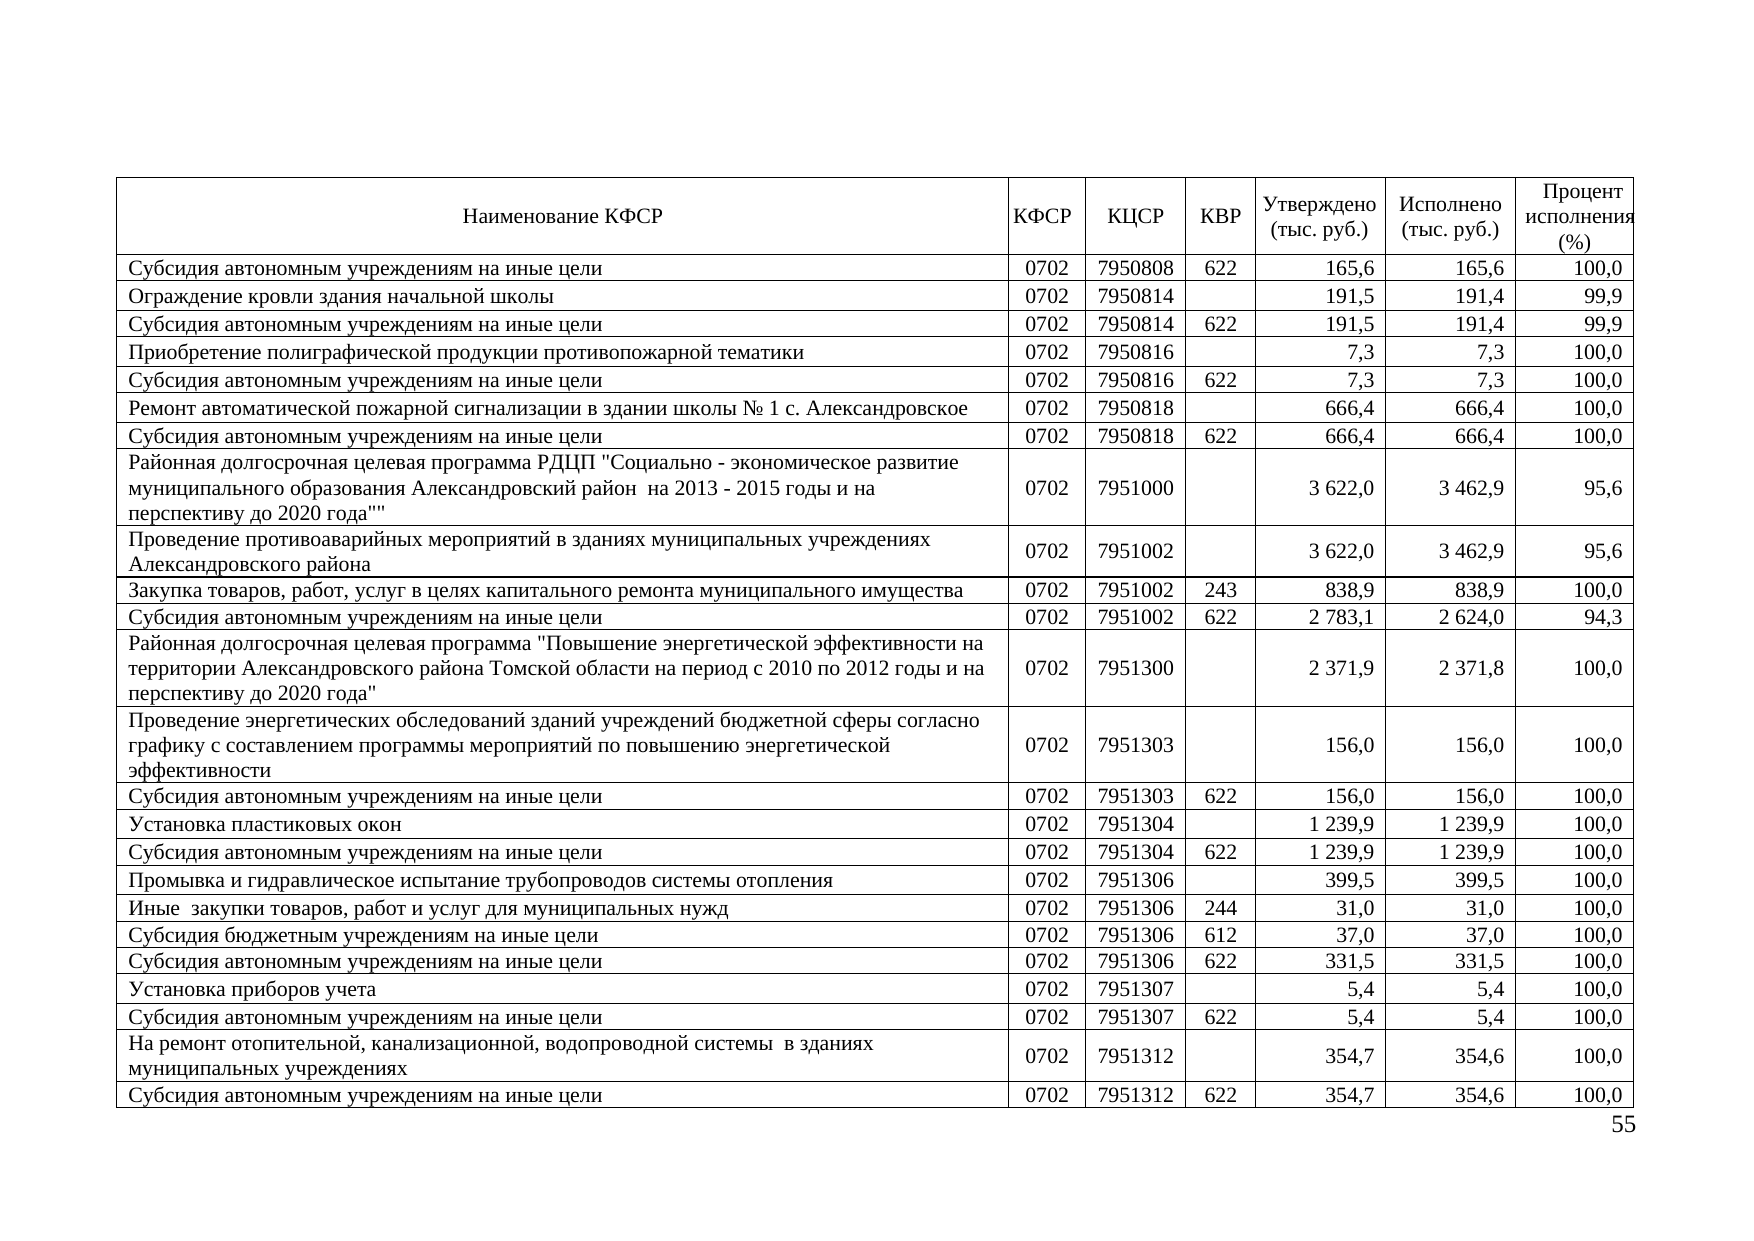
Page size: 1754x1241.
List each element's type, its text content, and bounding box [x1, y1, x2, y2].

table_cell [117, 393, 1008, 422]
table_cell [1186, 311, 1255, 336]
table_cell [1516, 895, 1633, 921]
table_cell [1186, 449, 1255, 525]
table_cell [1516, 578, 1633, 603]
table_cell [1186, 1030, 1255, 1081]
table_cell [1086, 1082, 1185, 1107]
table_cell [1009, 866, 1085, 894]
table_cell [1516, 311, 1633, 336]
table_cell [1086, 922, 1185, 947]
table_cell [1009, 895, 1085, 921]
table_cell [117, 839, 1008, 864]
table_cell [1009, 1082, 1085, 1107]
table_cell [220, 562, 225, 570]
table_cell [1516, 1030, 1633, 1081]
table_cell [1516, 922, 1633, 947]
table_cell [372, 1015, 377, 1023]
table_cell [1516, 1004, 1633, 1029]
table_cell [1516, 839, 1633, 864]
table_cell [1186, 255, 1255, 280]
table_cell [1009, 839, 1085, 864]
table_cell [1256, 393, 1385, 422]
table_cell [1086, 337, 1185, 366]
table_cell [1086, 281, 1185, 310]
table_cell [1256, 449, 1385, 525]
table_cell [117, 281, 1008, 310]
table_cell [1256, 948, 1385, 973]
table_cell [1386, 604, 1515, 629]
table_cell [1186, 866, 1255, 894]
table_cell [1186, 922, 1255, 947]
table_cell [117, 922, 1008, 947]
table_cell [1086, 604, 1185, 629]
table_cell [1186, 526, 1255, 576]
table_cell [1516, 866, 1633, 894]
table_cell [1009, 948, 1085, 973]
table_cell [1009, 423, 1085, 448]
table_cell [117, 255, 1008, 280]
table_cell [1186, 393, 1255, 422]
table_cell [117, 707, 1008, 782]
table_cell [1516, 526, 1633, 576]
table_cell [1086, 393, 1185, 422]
table_header КЦСР [1086, 178, 1185, 254]
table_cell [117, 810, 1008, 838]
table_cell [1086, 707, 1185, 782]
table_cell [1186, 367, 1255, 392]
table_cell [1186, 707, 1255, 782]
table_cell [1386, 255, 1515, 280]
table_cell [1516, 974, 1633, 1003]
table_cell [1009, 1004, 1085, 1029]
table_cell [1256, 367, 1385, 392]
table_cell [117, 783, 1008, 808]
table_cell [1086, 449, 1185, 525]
table_header Процент исполнения (%) [1516, 178, 1633, 254]
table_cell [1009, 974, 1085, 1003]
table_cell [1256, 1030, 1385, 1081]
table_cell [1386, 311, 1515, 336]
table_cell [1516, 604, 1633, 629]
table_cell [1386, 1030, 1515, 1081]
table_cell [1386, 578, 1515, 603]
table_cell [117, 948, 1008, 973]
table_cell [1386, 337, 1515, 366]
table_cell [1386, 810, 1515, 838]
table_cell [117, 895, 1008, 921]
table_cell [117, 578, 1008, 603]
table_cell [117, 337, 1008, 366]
table_header КВР [1186, 178, 1255, 254]
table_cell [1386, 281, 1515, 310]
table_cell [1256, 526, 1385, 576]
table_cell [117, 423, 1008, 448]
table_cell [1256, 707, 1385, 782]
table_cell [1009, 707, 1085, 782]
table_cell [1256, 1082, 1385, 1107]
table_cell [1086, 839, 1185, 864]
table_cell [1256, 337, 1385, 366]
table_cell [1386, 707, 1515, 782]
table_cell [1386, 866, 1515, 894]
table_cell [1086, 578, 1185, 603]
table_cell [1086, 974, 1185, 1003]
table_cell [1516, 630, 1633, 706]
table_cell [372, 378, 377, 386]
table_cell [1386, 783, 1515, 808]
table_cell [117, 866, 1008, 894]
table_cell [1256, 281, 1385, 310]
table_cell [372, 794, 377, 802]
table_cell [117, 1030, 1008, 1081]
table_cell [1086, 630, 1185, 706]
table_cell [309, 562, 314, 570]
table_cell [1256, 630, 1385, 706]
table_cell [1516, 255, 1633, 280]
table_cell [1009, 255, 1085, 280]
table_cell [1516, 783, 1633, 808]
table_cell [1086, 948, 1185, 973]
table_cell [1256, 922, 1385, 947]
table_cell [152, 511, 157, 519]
table_header Наименование КФСР [117, 178, 1008, 254]
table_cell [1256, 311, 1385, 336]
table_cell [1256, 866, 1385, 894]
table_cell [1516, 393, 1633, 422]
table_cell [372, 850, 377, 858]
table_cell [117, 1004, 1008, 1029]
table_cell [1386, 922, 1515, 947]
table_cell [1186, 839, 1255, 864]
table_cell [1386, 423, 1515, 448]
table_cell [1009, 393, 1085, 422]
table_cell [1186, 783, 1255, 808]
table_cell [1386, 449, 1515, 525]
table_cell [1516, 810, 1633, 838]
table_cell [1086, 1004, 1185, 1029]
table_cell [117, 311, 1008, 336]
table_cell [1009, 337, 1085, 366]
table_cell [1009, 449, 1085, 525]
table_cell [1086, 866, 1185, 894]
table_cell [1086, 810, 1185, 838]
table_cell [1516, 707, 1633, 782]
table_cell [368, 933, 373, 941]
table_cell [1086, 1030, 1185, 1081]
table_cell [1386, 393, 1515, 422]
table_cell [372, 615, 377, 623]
table_header Исполнено (тыс. руб.) [1386, 178, 1515, 254]
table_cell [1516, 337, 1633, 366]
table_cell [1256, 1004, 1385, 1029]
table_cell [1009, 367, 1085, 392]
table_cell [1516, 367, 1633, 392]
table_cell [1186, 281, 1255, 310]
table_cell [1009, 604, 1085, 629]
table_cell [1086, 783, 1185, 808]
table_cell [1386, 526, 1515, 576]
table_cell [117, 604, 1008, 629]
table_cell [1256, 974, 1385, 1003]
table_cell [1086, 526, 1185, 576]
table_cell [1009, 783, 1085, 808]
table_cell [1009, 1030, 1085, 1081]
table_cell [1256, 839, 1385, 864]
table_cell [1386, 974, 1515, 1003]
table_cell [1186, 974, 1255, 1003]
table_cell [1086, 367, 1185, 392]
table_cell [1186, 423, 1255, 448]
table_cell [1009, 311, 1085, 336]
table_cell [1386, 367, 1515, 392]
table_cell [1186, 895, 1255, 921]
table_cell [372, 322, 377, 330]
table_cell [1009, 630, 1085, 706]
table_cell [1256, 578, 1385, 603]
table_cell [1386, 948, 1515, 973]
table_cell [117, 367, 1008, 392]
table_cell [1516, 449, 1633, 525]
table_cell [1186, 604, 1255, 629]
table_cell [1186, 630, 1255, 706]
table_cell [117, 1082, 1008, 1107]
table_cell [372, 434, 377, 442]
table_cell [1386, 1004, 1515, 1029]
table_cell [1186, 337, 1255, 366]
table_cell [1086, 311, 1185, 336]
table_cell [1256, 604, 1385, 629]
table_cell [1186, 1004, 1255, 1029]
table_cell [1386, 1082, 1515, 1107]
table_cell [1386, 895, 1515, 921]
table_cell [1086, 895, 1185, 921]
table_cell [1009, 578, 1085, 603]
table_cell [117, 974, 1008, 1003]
table_header КФСР [1009, 178, 1085, 254]
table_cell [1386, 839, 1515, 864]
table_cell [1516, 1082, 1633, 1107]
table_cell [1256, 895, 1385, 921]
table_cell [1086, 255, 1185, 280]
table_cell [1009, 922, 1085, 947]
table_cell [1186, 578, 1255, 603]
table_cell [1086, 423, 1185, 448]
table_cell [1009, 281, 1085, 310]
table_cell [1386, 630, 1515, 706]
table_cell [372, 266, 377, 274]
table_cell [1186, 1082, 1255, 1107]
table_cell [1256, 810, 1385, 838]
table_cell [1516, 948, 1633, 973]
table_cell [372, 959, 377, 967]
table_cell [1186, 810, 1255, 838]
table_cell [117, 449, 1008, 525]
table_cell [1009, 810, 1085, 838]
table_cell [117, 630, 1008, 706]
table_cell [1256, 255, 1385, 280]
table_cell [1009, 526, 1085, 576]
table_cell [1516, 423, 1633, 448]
table_header Утверждено (тыс. руб.) [1256, 178, 1385, 254]
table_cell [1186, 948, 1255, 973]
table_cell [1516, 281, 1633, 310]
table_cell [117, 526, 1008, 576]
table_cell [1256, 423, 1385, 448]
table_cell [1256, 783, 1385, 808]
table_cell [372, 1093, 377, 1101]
